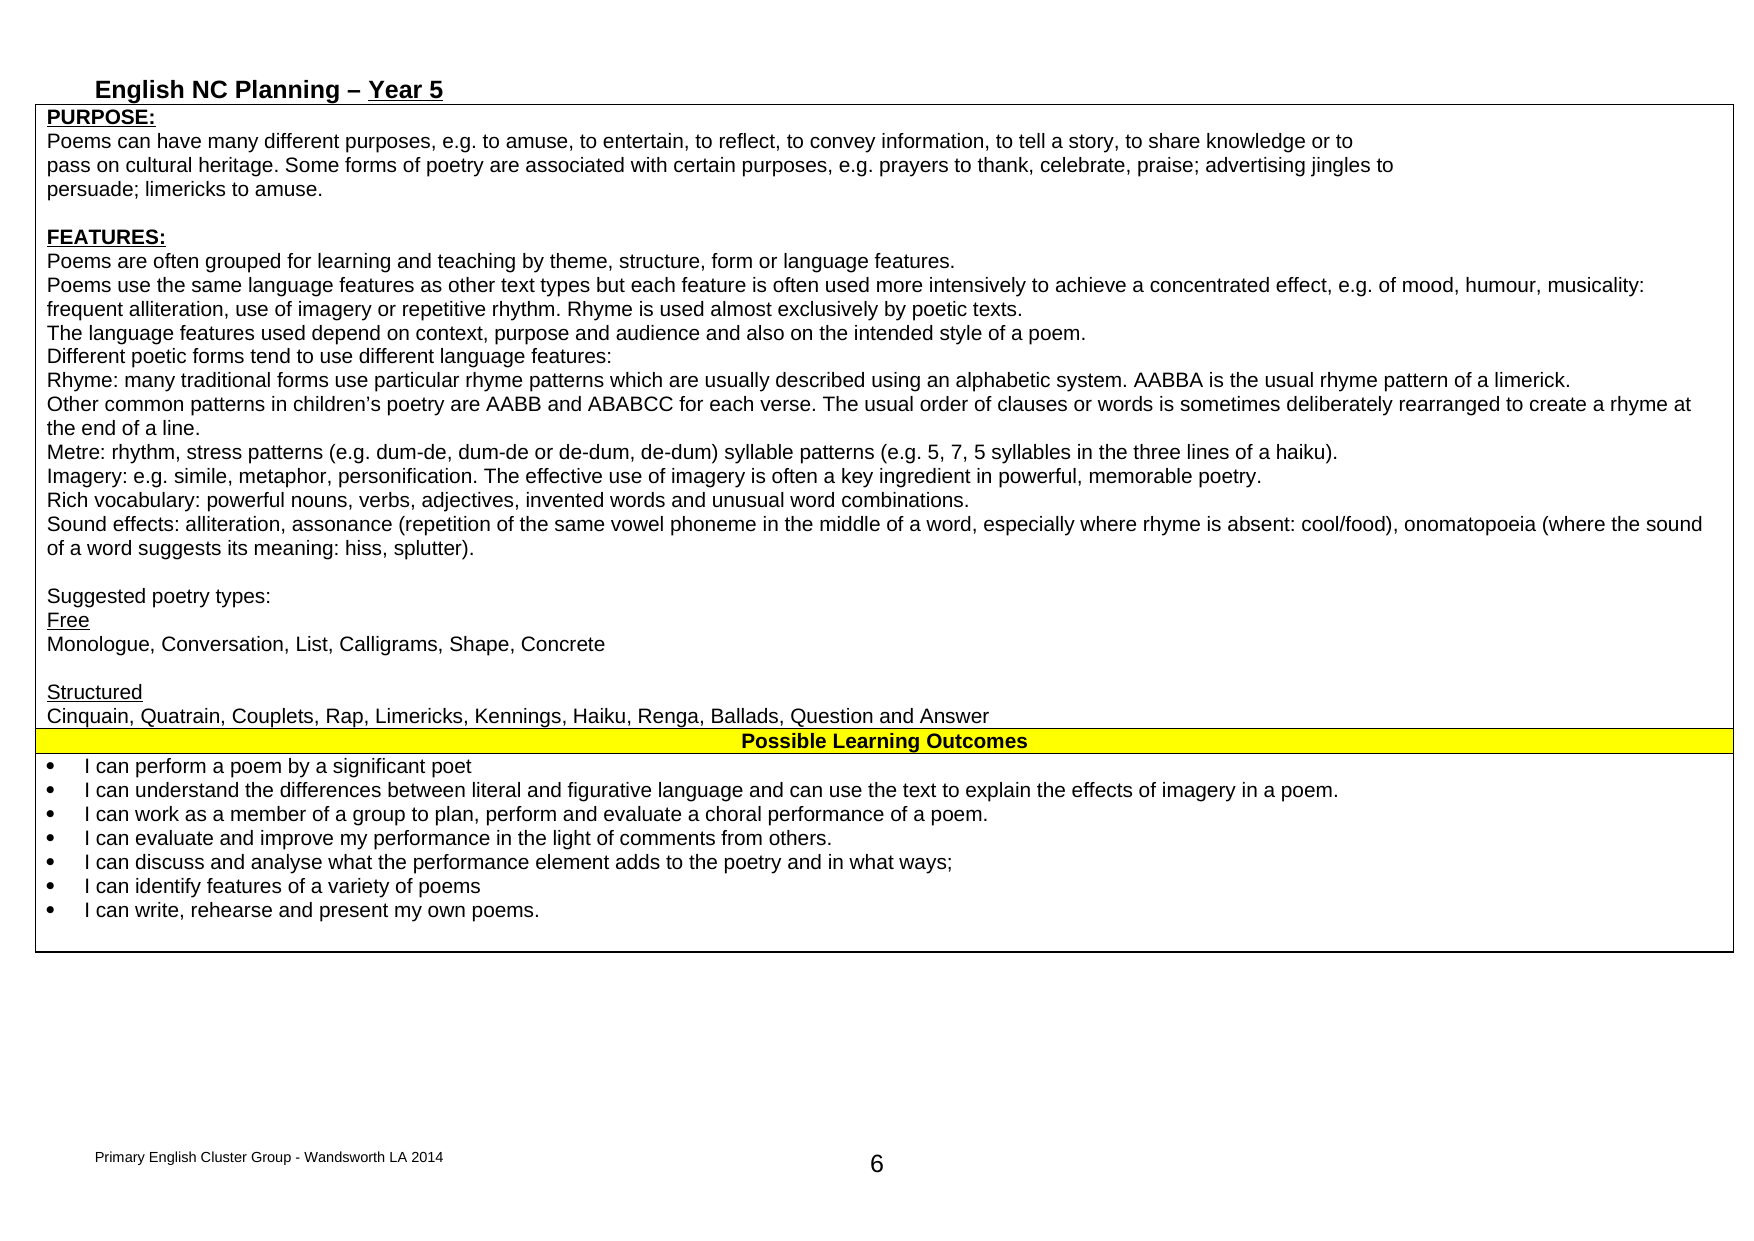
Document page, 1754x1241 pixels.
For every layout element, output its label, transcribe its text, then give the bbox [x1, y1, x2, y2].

table_cell PURPOSE: Poems can have many different purposes, e.g. to amuse, to entertain, to reflect, to convey information, to tell a story, to share knowledge or to pass on cultural heritage. Some forms of poetry are associated with certain purposes, e.g. prayers to thank, celebrate, praise; advertising jingles to persuade; limericks to amuse. FEATURES: Poems are often grouped for learning and teaching by theme, structure, form or language features. Poems use the same language features as other text types but each feature is often used more intensively to achieve a concentrated effect, e.g. of mood, humour, musicality: frequent alliteration, use of imagery or repetitive rhythm. Rhyme is used almost exclusively by poetic texts. The language features used depend on context, purpose and audience and also on the intended style of a poem. Different poetic forms tend to use different language features: Rhyme: many traditional forms use particular rhyme patterns which are usually described using an alphabetic system. AABBA is the usual rhyme pattern of a limerick. Other common patterns in children’s poetry are AABB and ABABCC for each verse. The usual order of clauses or words is sometimes deliberately rearranged to create a rhyme at the end of a line. Metre: rhythm, stress patterns (e.g. dum-de, dum-de or de-dum, de-dum) syllable patterns (e.g. 5, 7, 5 syllables in the three lines of a haiku). Imagery: e.g. simile, metaphor, personification. The effective use of imagery is often a key ingredient in powerful, memorable poetry. Rich vocabulary: powerful nouns, verbs, adjectives, invented words and unusual word combinations. Sound effects: alliteration, assonance (repetition of the same vowel phoneme in the middle of a word, especially where rhyme is absent: cool/food), onomatopoeia (where the sound of a word suggests its meaning: hiss, splutter). Suggested poetry types: Free Monologue, Conversation, List, Calligrams, Shape, Concrete Structured Cinquain, Quatrain, Couplets, Rap, Limericks, Kennings, Haiku, Renga, Ballads, Question and Answer [36, 105, 1733, 728]
table_cell Possible Learning Outcomes [36, 729, 1733, 753]
table_cell I can perform a poem by a significant poet I can understand the differences between literal and figurative language and can use the text to explain the effects of imagery in a poem. I can work as a member of a group to plan, perform and evaluate a choral performance of a poem. I can evaluate and improve my performance in the light of comments from others. I can discuss and analyse what the performance element adds to the poetry and in what ways; I can identify features of a variety of poems I can write, rehearse and present my own poems. [36, 754, 1733, 951]
